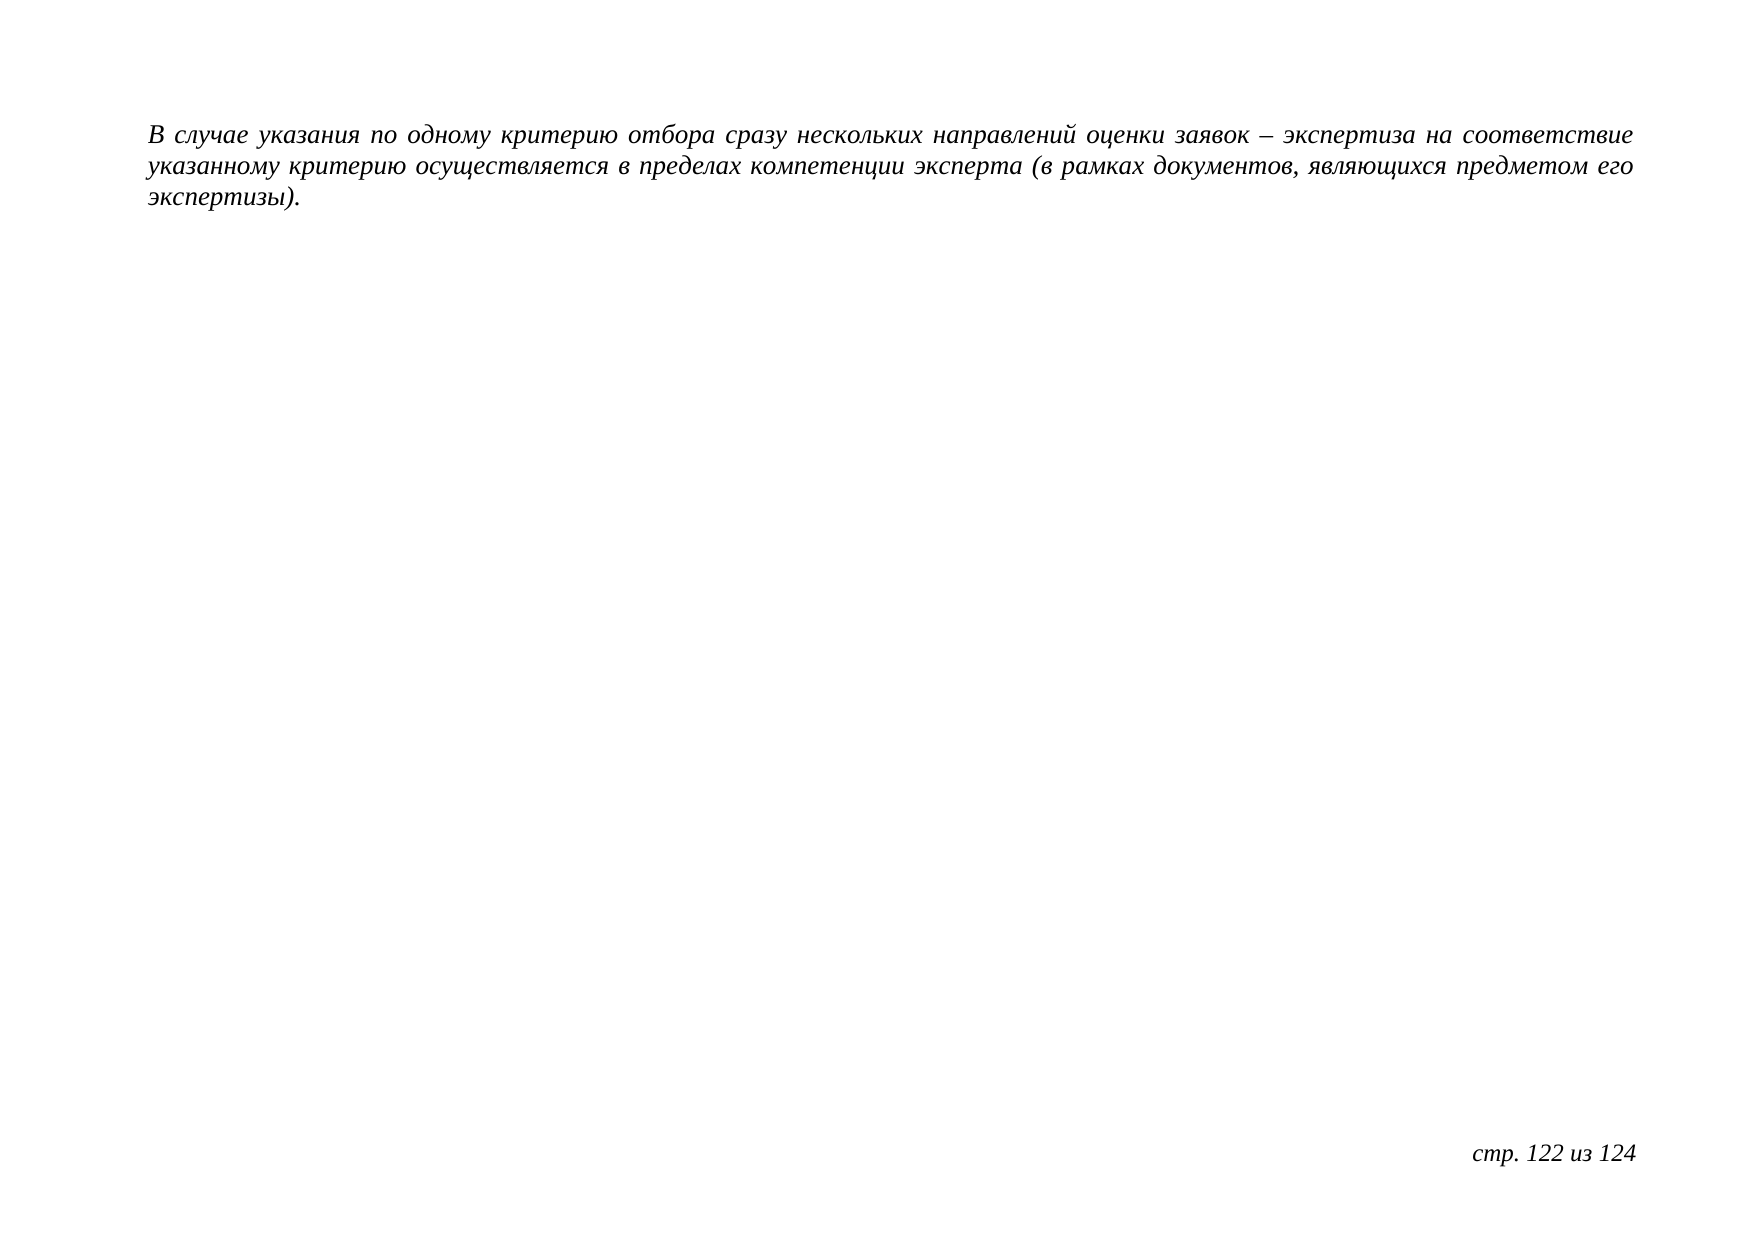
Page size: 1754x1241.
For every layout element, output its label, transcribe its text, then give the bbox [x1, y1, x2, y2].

text В случае указания по одному критерию отбора сразу нескольких направлений оценки заявок – экспертиза на соответствие указанному критерию осуществляется в пределах компетенции эксперта (в рамках документов, являющихся предметом его экспертизы). [148, 118, 1636, 212]
